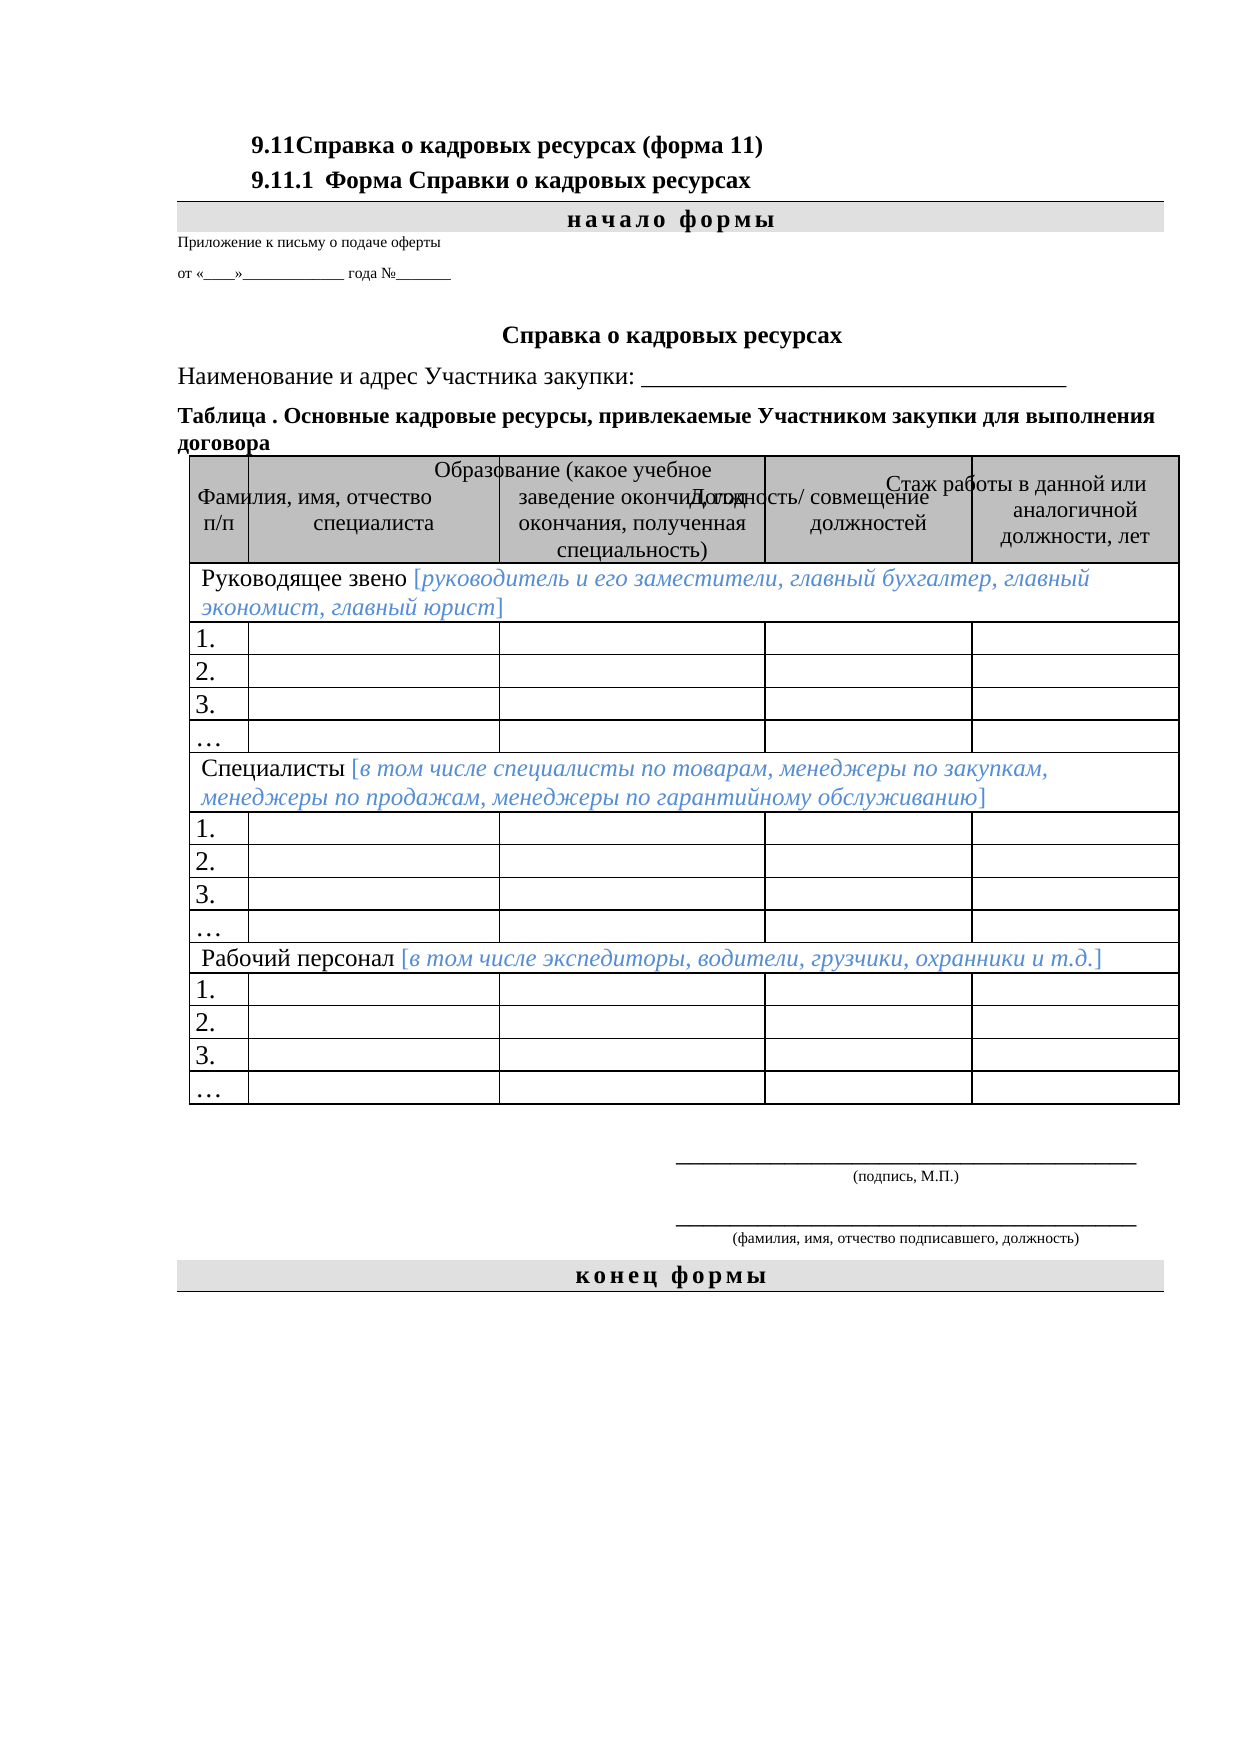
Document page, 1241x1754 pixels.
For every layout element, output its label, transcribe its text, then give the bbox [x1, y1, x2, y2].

table_cell [190, 813, 248, 844]
table_cell [766, 974, 971, 1005]
table_header __________________________________ (подпись, М.П.) [665, 1105, 1147, 1198]
table_cell [500, 655, 764, 686]
table_cell [973, 845, 1178, 876]
table_cell [249, 845, 499, 876]
table_cell [249, 623, 499, 654]
table_cell [973, 1072, 1178, 1103]
table_cell [190, 655, 248, 686]
table_cell [249, 911, 499, 942]
table_cell [973, 721, 1178, 752]
text Приложение к письму о подаче оферты от «____»_____________ года №_______ [177, 232, 1167, 295]
table_cell [500, 813, 764, 844]
table_cell [500, 1072, 764, 1103]
table_cell [500, 1006, 764, 1037]
table_cell [500, 721, 764, 752]
table_cell [973, 1006, 1178, 1037]
table_cell [766, 655, 971, 686]
table_cell [766, 1039, 971, 1070]
table_cell [766, 623, 971, 654]
text Таблица . Основные кадровые ресурсы, привлекаемые Участником закупки для выполнения договора [177, 402, 1167, 455]
table_cell [973, 623, 1178, 654]
table_cell [500, 688, 764, 719]
table_header Стаж работы в данной или аналогичной должности, лет [973, 457, 1178, 562]
text конец формы [177, 1260, 1164, 1291]
table_cell [766, 721, 971, 752]
table_header Образование (какое учебное заведение окончил, год окончания, полученная специальность) [500, 457, 764, 562]
table_cell __________________________________ (фамилия, имя, отчество подписавшего, должность) [665, 1198, 1147, 1260]
table_cell [249, 1039, 499, 1070]
table_cell [249, 878, 499, 909]
table_cell [766, 688, 971, 719]
table_cell … [190, 911, 248, 942]
table_cell [973, 1039, 1178, 1070]
table_cell [766, 1072, 971, 1103]
table_cell [190, 623, 248, 654]
table_cell [973, 974, 1178, 1005]
text Наименование и адрес Участника закупки: __________________________________ [177, 361, 1167, 390]
table_cell [973, 688, 1178, 719]
table_cell [190, 878, 248, 909]
table_cell [500, 845, 764, 876]
text начало формы [177, 202, 1164, 232]
table_cell [973, 878, 1178, 909]
table_cell [249, 1072, 499, 1103]
table_header Должность/ совмещение должностей [766, 457, 971, 562]
table_cell [249, 813, 499, 844]
table_cell … [190, 1072, 248, 1103]
table_header Фамилия, имя, отчество специалиста [249, 457, 499, 562]
table_cell Специалисты [в том числе специалисты по товарам, менеджеры по закупкам, менеджеры по продажам, менеджеры по гарантийному обслуживанию] [190, 753, 1178, 811]
table_cell [190, 974, 248, 1005]
table_cell [973, 655, 1178, 686]
table_cell [500, 911, 764, 942]
list Форма Справки о кадровых ресурсах [177, 166, 1167, 194]
table_cell [249, 688, 499, 719]
table_cell [766, 813, 971, 844]
table_cell [973, 813, 1178, 844]
table_cell [249, 974, 499, 1005]
table_cell [766, 878, 971, 909]
table_cell [190, 1039, 248, 1070]
table_cell [500, 878, 764, 909]
table_cell [249, 655, 499, 686]
table_cell [973, 911, 1178, 942]
table_cell [500, 623, 764, 654]
table_cell Рабочий персонал [в том числе экспедиторы, водители, грузчики, охранники и т.д.] [190, 943, 1178, 972]
table_cell [190, 845, 248, 876]
table_cell Руководящее звено [руководитель и его заместители, главный бухгалтер, главный экономист, главный юрист] [190, 564, 1178, 621]
table_cell [766, 845, 971, 876]
table_cell [190, 1006, 248, 1037]
table_cell [190, 688, 248, 719]
table_header № п/п [190, 457, 248, 562]
table_cell [766, 1006, 971, 1037]
table_cell [249, 1006, 499, 1037]
text Справка о кадровых ресурсах [177, 320, 1167, 348]
table_cell [249, 721, 499, 752]
table_cell [500, 1039, 764, 1070]
table_cell [766, 911, 971, 942]
table_cell [500, 974, 764, 1005]
table_cell … [190, 721, 248, 752]
list Справка о кадровых ресурсах (форма 11) [177, 131, 1167, 159]
